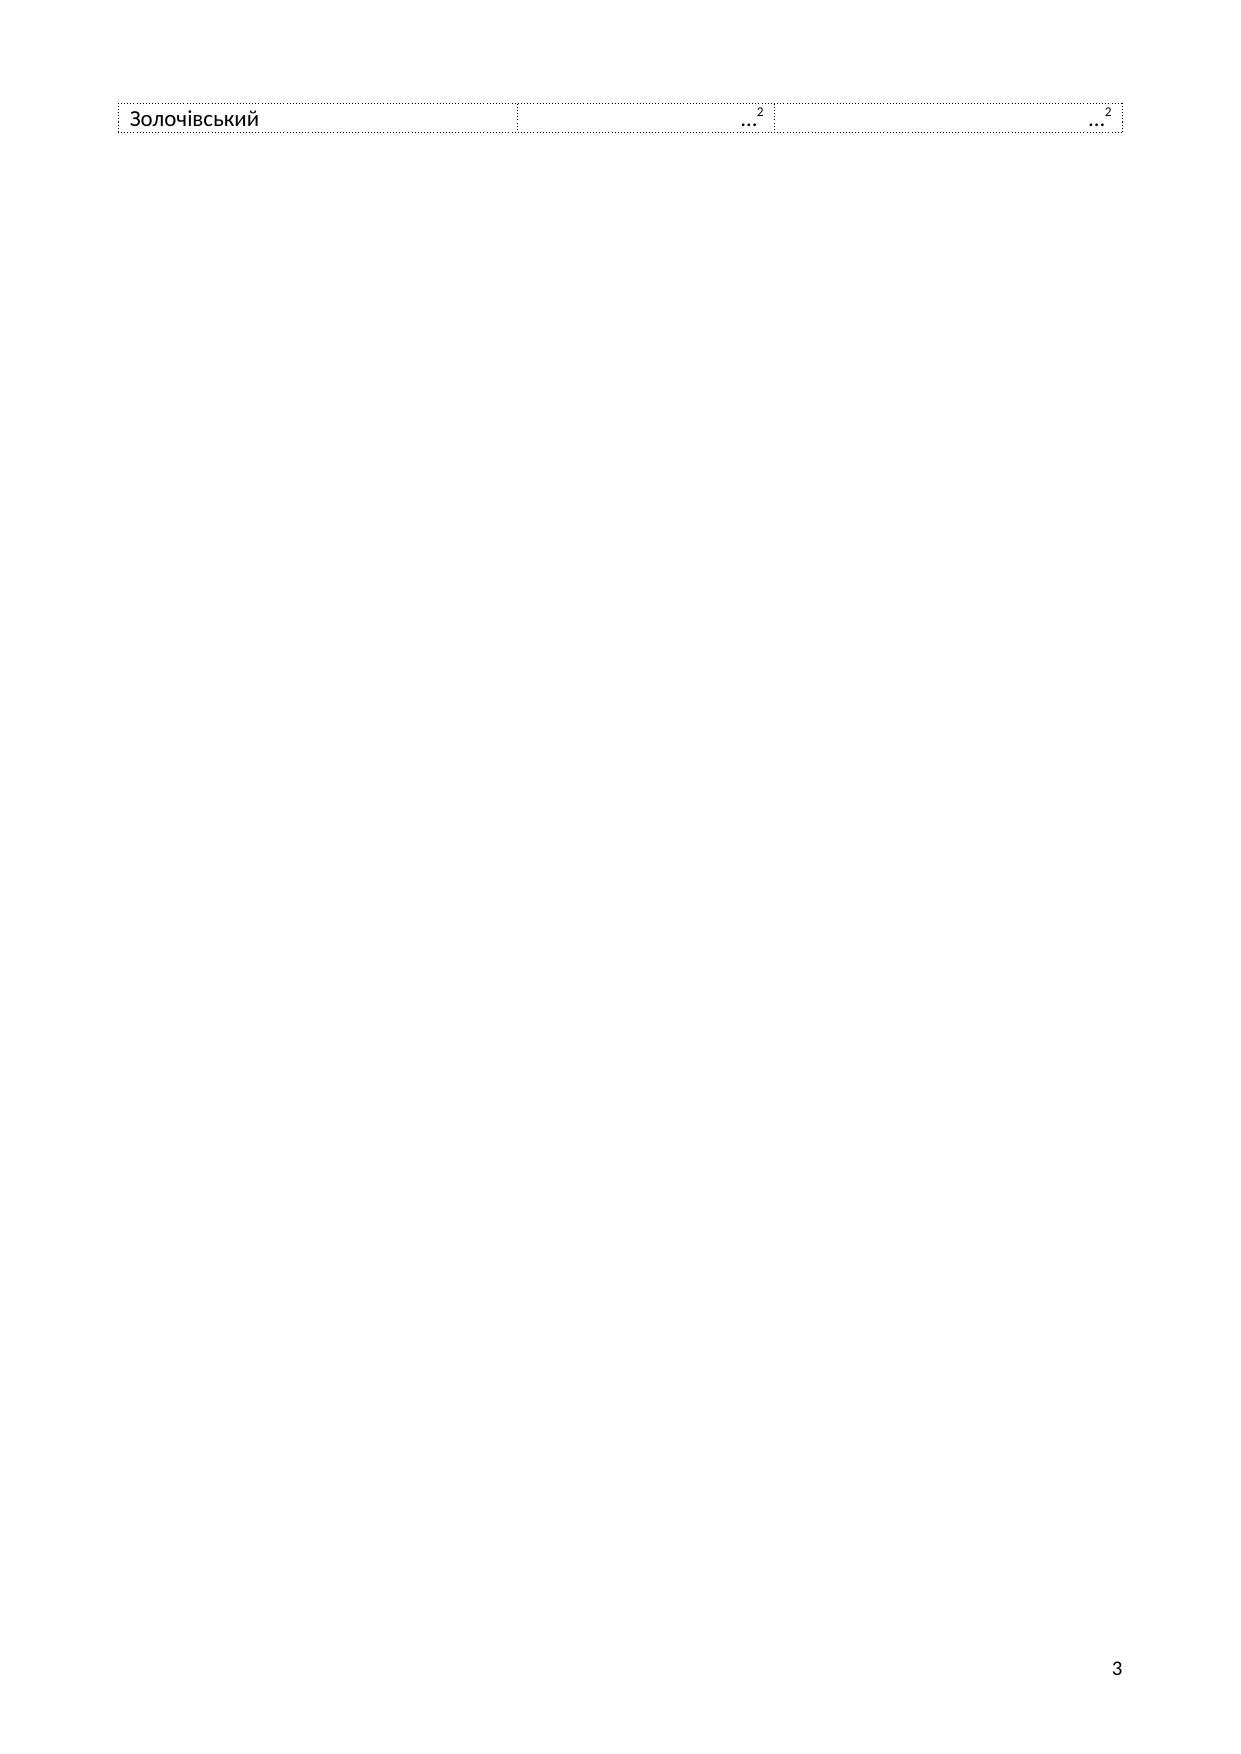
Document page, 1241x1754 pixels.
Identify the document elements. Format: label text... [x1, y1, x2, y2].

table_cell …2 [775, 103, 1122, 132]
table_cell …2 [517, 103, 774, 132]
table_cell Золочівський [118, 103, 517, 132]
